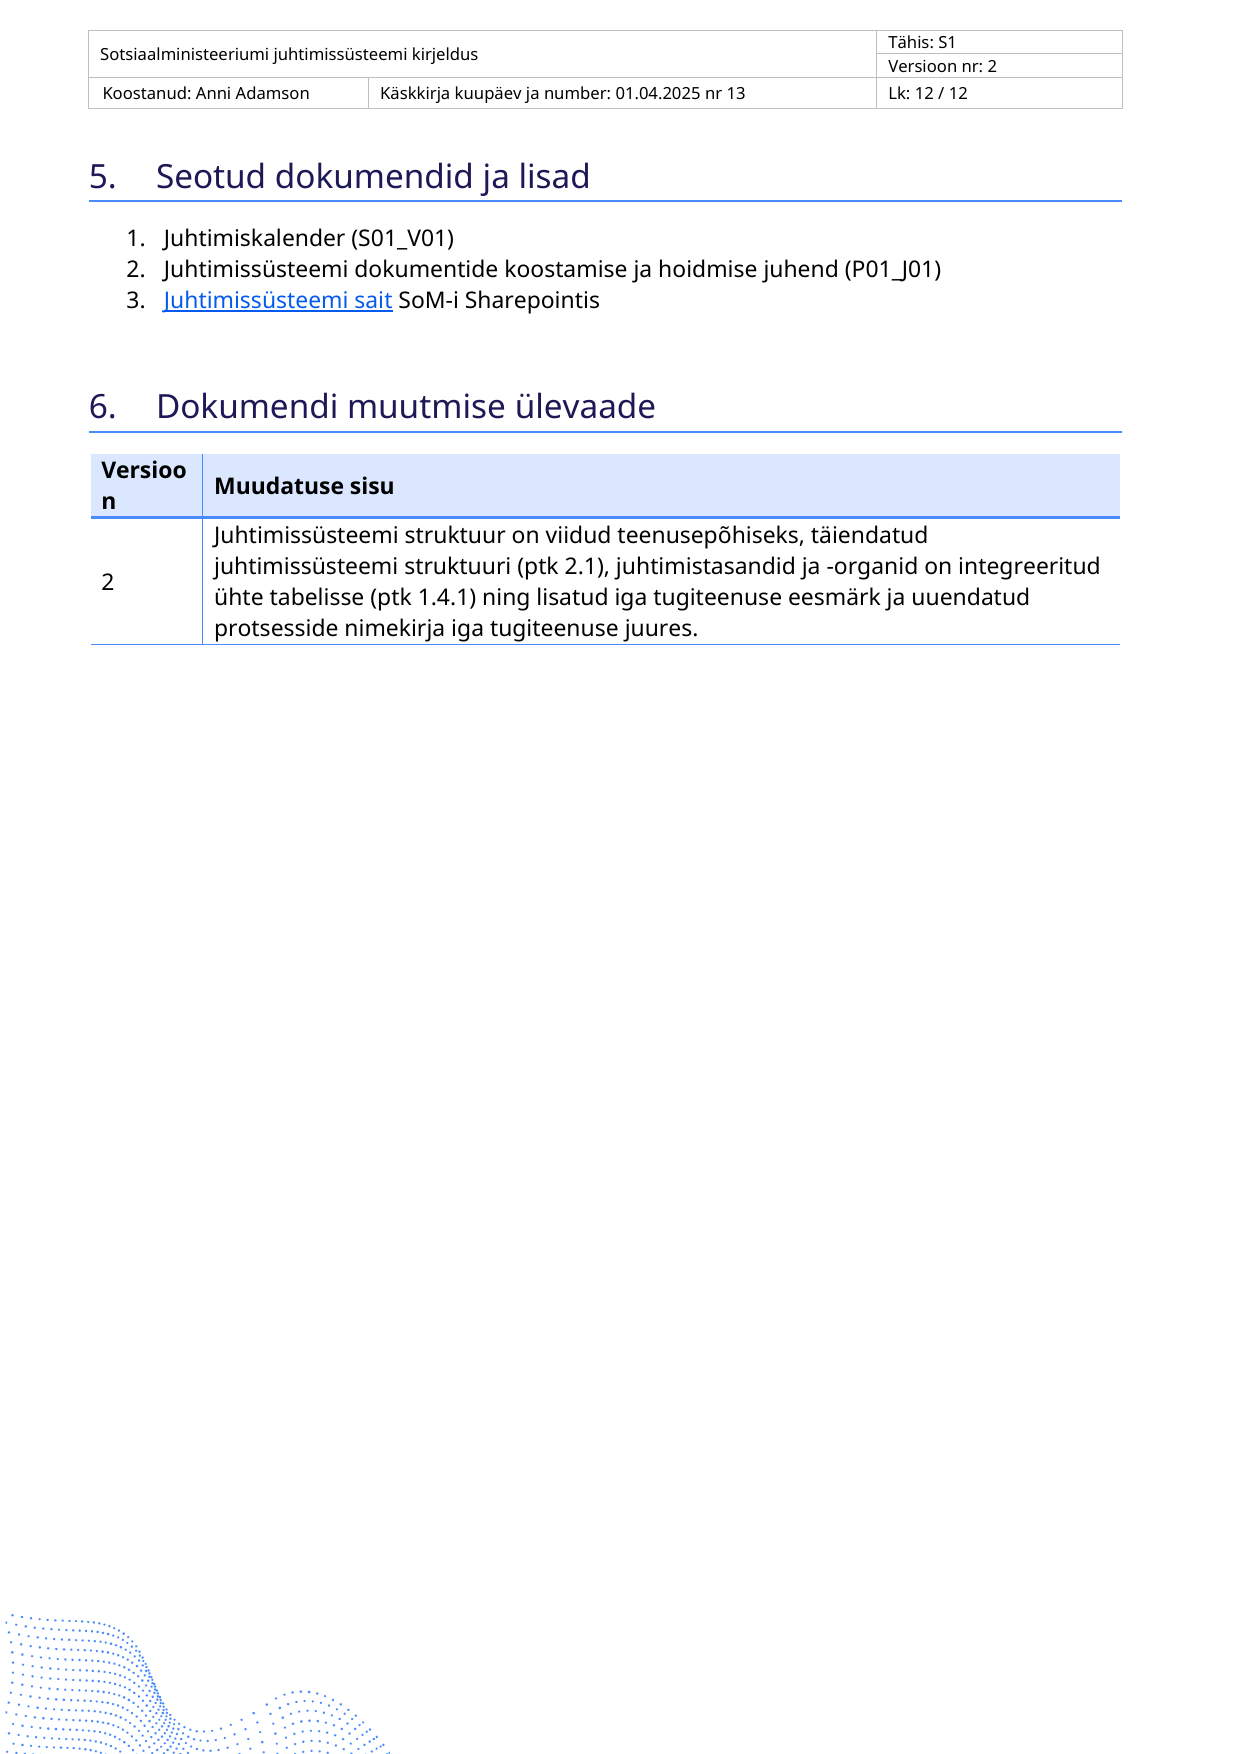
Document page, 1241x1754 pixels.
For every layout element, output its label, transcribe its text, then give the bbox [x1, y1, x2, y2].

table_cell Juhtimissüsteemi struktuur on viidud teenusepõhiseks, täiendatud juhtimissüsteemi struktuuri (ptk 2.1), juhtimistasandid ja -organid on integreeritud ühte tabelisse (ptk 1.4.1) ning lisatud iga tugiteenuse eesmärk ja uuendatud protsesside nimekirja iga tugiteenuse juures. [203, 519, 1120, 643]
table_header Versioon [91, 454, 202, 516]
subtitle Seotud dokumendid ja lisad [89, 153, 1122, 200]
table_cell 2 [91, 519, 202, 643]
subtitle Dokumendi muutmise ülevaade [89, 383, 1122, 431]
list Juhtimissüsteemi dokumentide koostamise ja hoidmise juhend (P01_J01) [126, 253, 1122, 284]
picture [0, 1606, 391, 1754]
list Juhtimiskalender (S01_V01) [126, 222, 1122, 253]
list Juhtimissüsteemi sait SoM-i Sharepointis [126, 284, 1122, 315]
table_header Muudatuse sisu [203, 454, 1120, 516]
